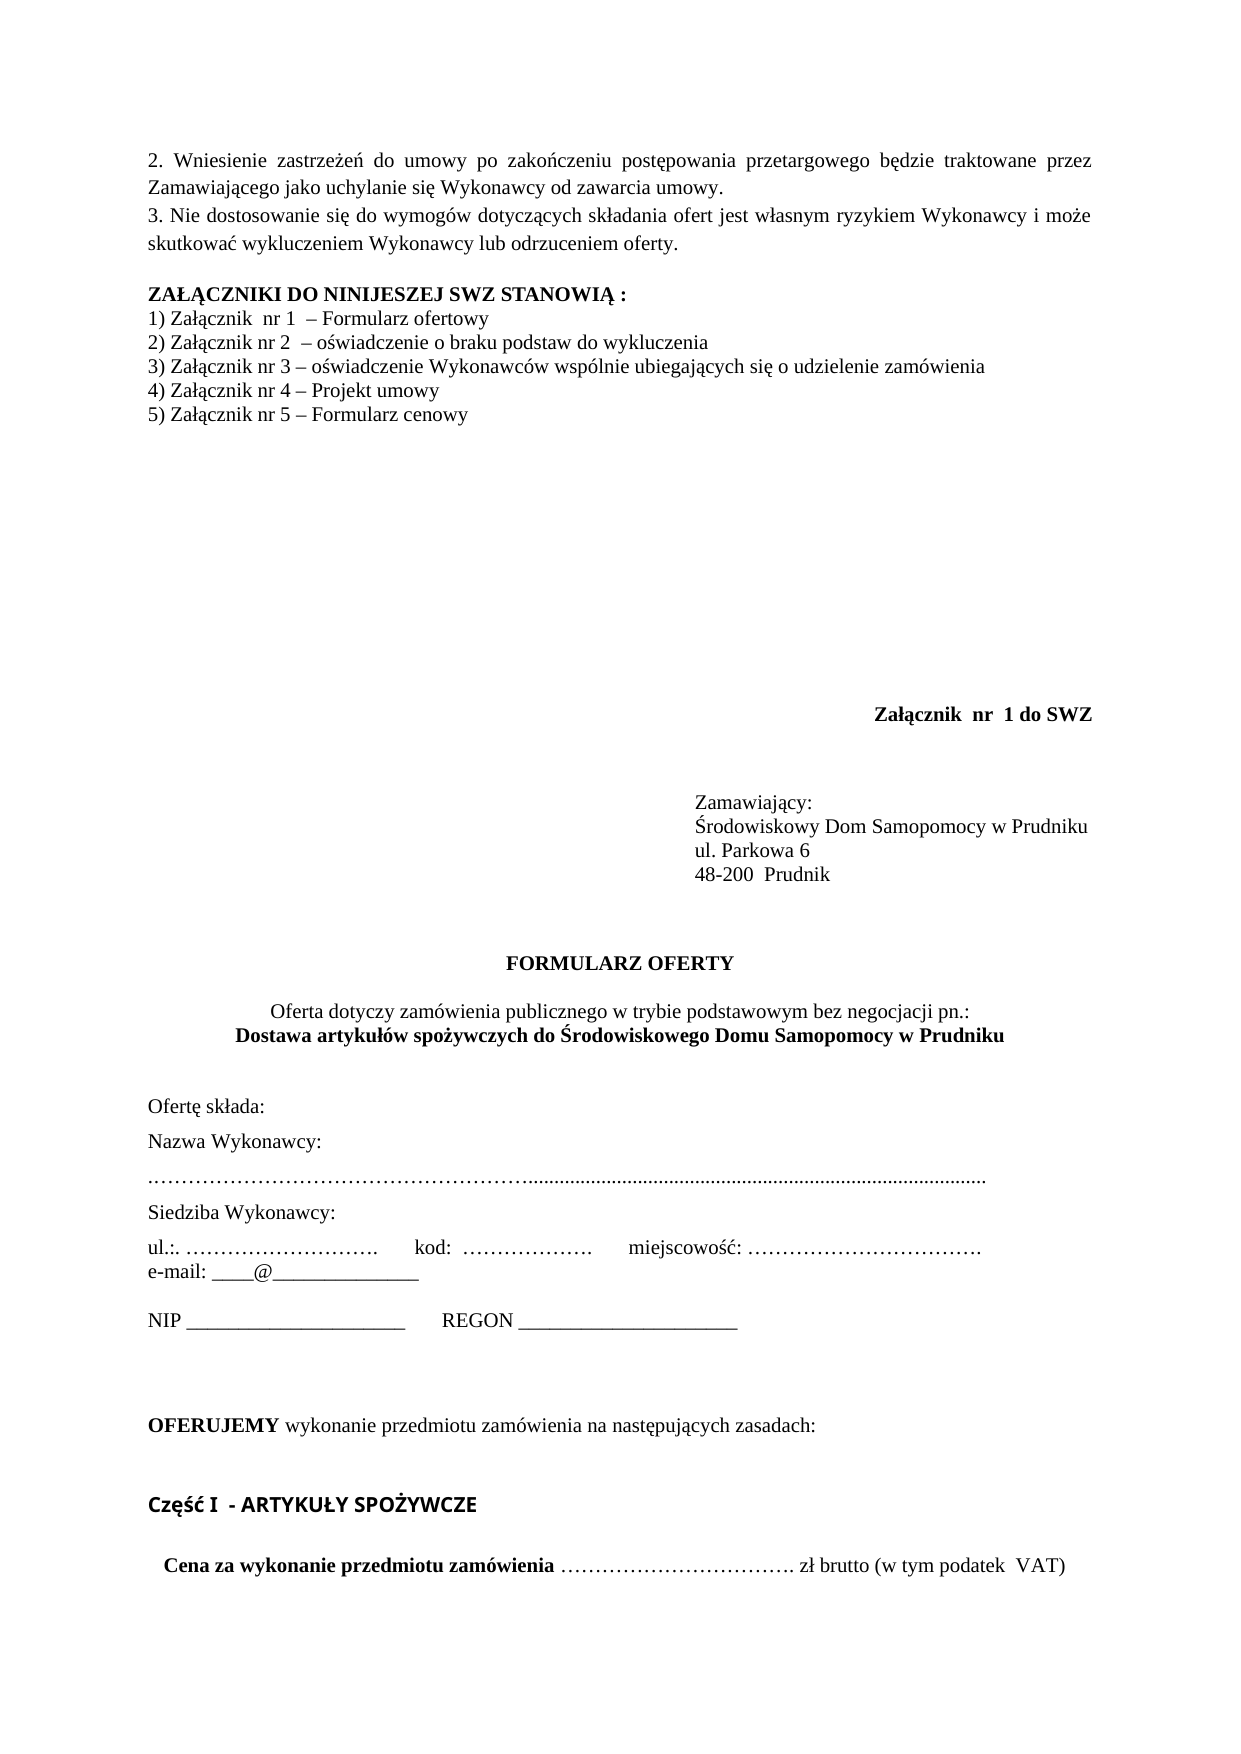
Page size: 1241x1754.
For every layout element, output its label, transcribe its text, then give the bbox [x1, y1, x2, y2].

text Zamawiający: [148, 790, 1093, 814]
text Siedziba Wykonawcy: [148, 1188, 1093, 1224]
text NIP _____________________ REGON _____________________ [148, 1307, 1093, 1332]
text Część I - ARTYKUŁY SPOŻYWCZE [148, 1490, 1093, 1518]
text ZAŁĄCZNIKI DO NINIJESZEJ SWZ STANOWIĄ : [148, 282, 1093, 306]
text 48-200 Prudnik [148, 862, 1093, 886]
text OFERUJEMY wykonanie przedmiotu zamówienia na następujących zasadach: [148, 1413, 1093, 1437]
text Nazwa Wykonawcy: [148, 1118, 1093, 1153]
text e-mail: ____@______________ [148, 1259, 1093, 1283]
text Ofertę składa: [148, 1082, 1093, 1118]
text 3. Nie dostosowanie się do wymogów dotyczących składania ofert jest własnym ryzykiem Wykonawcy i może skutkować wykluczeniem Wykonawcy lub odrzuceniem oferty. [148, 203, 1093, 254]
text 5) Załącznik nr 5 – Formularz cenowy [148, 402, 1093, 426]
text ul.:. ………………………. kod: ………………. miejscowość: ……………………………. [148, 1224, 1093, 1259]
text 1) Załącznik nr 1 – Formularz ofertowy [148, 306, 1093, 330]
text 4) Załącznik nr 4 – Projekt umowy [148, 378, 1093, 402]
subtitle Załącznik nr 1 do SWZ [148, 699, 1093, 726]
text Środowiskowy Dom Samopomocy w Prudniku [148, 814, 1093, 838]
text 2. Wniesienie zastrzeżeń do umowy po zakończeniu postępowania przetargowego będzie traktowane przez Zamawiającego jako uchylanie się Wykonawcy od zawarcia umowy. [148, 148, 1093, 199]
text Oferta dotyczy zamówienia publicznego w trybie podstawowym bez negocjacji pn.: [148, 999, 1093, 1023]
text FORMULARZ OFERTY [148, 939, 1093, 975]
text .………………………………………………........................................................................................ [148, 1153, 1093, 1188]
text 3) Załącznik nr 3 – oświadczenie Wykonawców wspólnie ubiegających się o udzielenie zamówienia [148, 354, 1093, 378]
text Dostawa artykułów spożywczych do Środowiskowego Domu Samopomocy w Prudniku [148, 1023, 1093, 1047]
text 2) Załącznik nr 2 – oświadczenie o braku podstaw do wykluczenia [148, 330, 1093, 354]
text Cena za wykonanie przedmiotu zamówienia ……………………………. zł brutto (w tym podatek VAT) [148, 1552, 1093, 1577]
text ul. Parkowa 6 [148, 838, 1093, 862]
